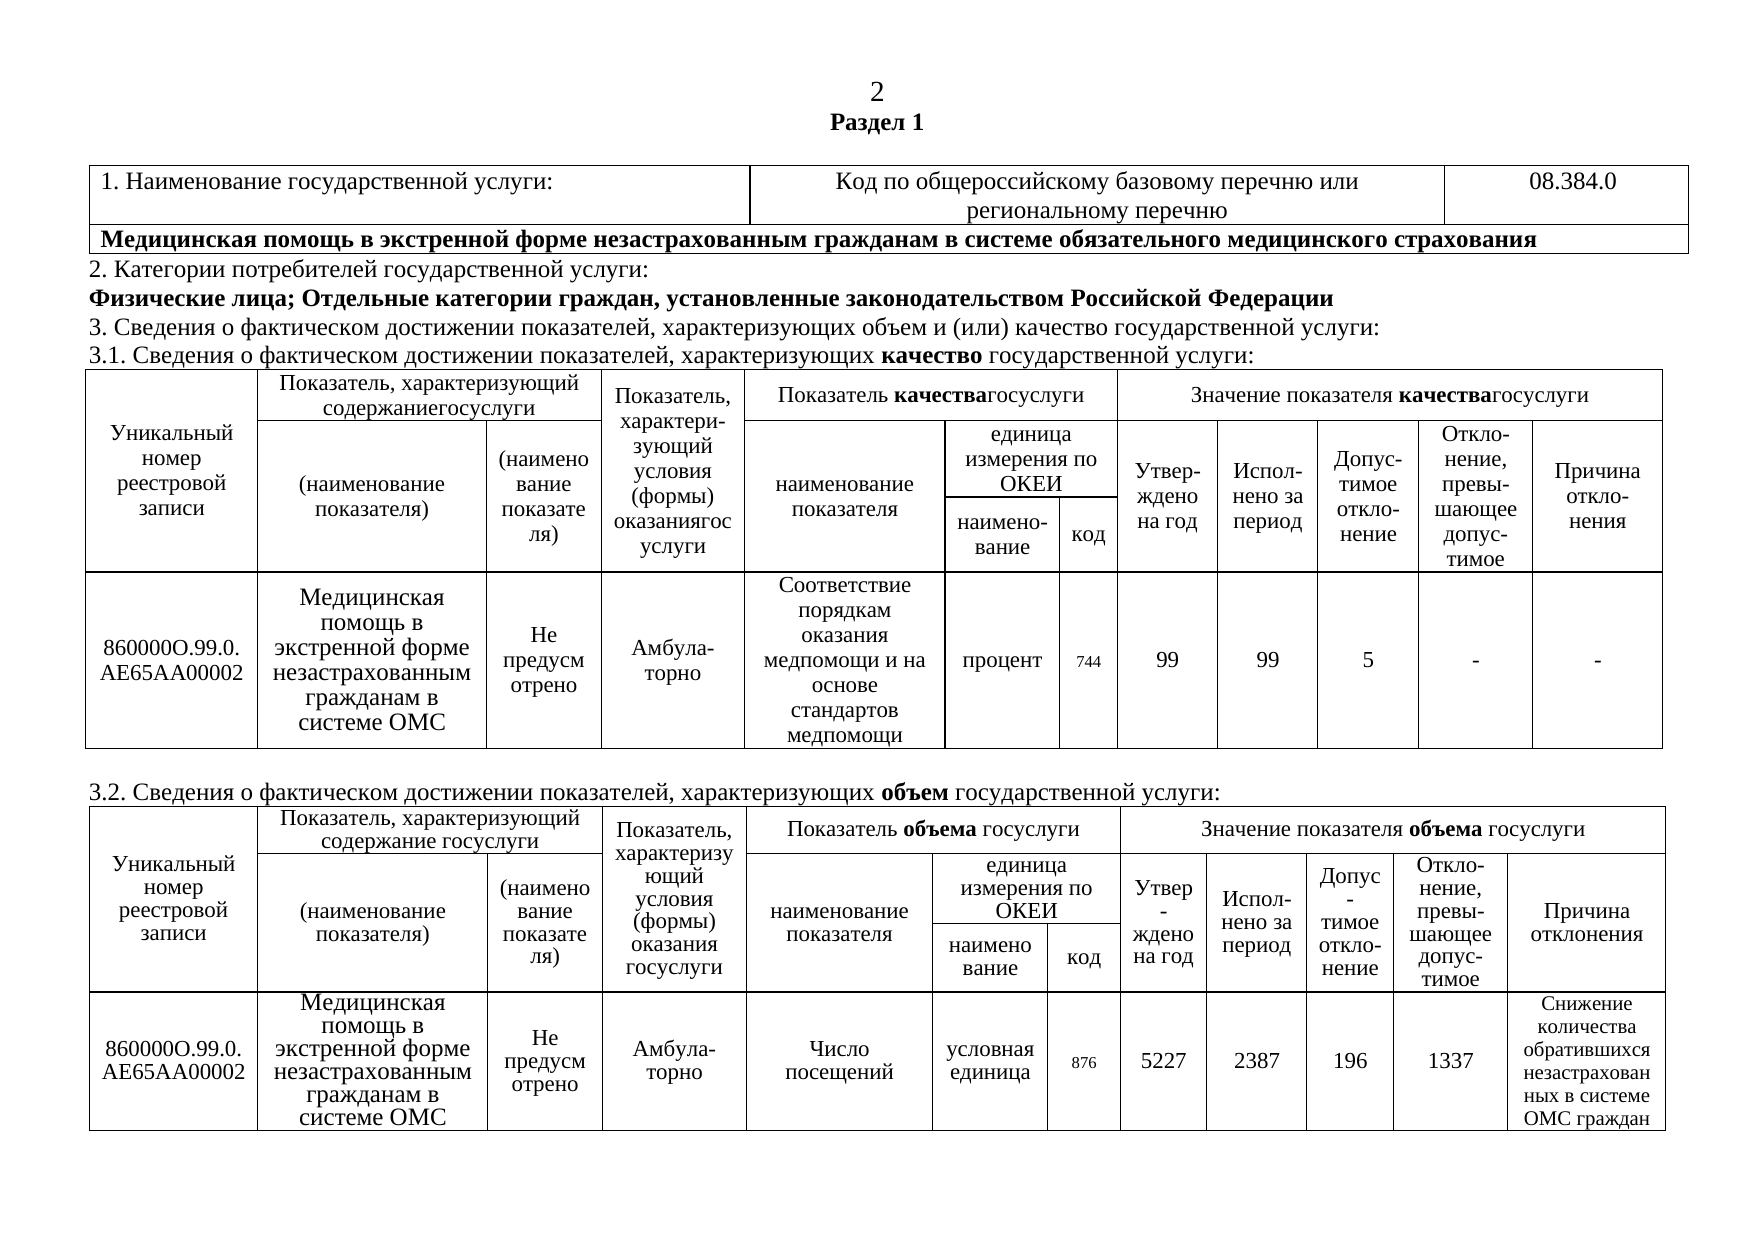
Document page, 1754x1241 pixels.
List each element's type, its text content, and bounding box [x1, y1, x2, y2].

table_header 08.384.0 [1445, 166, 1688, 223]
text 3. Сведения о фактическом достижении показателей, характеризующих объем и (или) качество государственной услуги: [89, 312, 1665, 341]
table_cell 744 [1060, 573, 1117, 747]
table_header Показатель, характеризующий содержание госуслуги [258, 807, 602, 853]
table_cell 2387 [1207, 993, 1306, 1130]
table_cell 99 [1118, 573, 1217, 747]
table_cell Медицинская помощь в экстренной форме незастрахованным гражданам в системе ОМС [258, 993, 487, 1130]
table_cell 99 [1218, 573, 1317, 747]
table_cell Допус-тимое откло-нение [1318, 421, 1418, 571]
text Раздел 1 [89, 107, 1665, 136]
table_cell условная единица [933, 993, 1047, 1130]
table_header Показатель, характеризующий содержаниегосуслуги [258, 370, 601, 420]
table_header Показатель, характеризующий условия (формы) оказания госуслуги [603, 807, 746, 991]
table_header 1. Наименование государственной услуги: [90, 166, 749, 223]
table_cell Амбула-торно [602, 573, 744, 747]
table_cell 1337 [1394, 993, 1507, 1130]
table_cell Число посещений [747, 993, 932, 1130]
table_cell (наименование показателя) [488, 854, 602, 991]
table_cell код [1048, 924, 1120, 991]
table_cell Утвер-ждено на год [1121, 854, 1206, 991]
text 3.1. Сведения о фактическом достижении показателей, характеризующих качество государственной услуги: [89, 341, 1665, 369]
table_cell 876 [1048, 993, 1120, 1130]
table_header Показатель, характери-зующий условия (формы) оказаниягосуслуги [602, 370, 744, 571]
text 3.2. Сведения о фактическом достижении показателей, характеризующих объем государственной услуги: [89, 777, 1665, 806]
table_cell Не предусмотрено [487, 573, 601, 747]
table_header Показатель объема госуслуги [747, 807, 1120, 853]
table_cell (наименование показателя) [258, 854, 487, 991]
table_cell - [1419, 573, 1532, 747]
table_cell Снижение количества обратившихся незастрахованных в системе ОМС граждан [1508, 993, 1665, 1130]
table_cell 860000О.99.0.АЕ65АА00002 [86, 573, 257, 747]
table_header Значение показателя качествагосуслуги [1118, 370, 1662, 420]
table_cell Причина отклонения [1508, 854, 1665, 991]
table_header Значение показателя объема госуслуги [1121, 807, 1665, 853]
table_cell наимено-вание [946, 498, 1059, 571]
table_cell Испол-нено за период [1218, 421, 1317, 571]
table_cell 860000О.99.0.АЕ65АА00002 [90, 993, 257, 1130]
table_cell - [1533, 573, 1662, 747]
table_cell Откло-нение, превы-шающее допус-тимое [1394, 854, 1507, 991]
text 2. Категории потребителей государственной услуги: [89, 254, 1665, 283]
table_cell 5 [1318, 573, 1418, 747]
table_cell Утвер-ждено на год [1118, 421, 1217, 571]
table_cell наименование показателя [747, 854, 932, 991]
table_header Код по общероссийскому базовому перечню или региональному перечню [751, 166, 1444, 223]
table_cell наименование [933, 924, 1047, 991]
table_cell 196 [1307, 993, 1393, 1130]
table_cell Откло-нение, превы-шающее допус-тимое [1419, 421, 1532, 571]
table_header Уникальный номер реестровой записи [86, 370, 257, 571]
table_cell Амбула-торно [603, 993, 746, 1130]
table_cell Не предусмотрено [488, 993, 602, 1130]
table_cell (наименование показателя) [487, 421, 601, 571]
table_cell (наименование показателя) [258, 421, 486, 571]
table_cell код [1060, 498, 1117, 571]
table_cell Допус-тимое откло-нение [1307, 854, 1393, 991]
table_header Показатель качествагосуслуги [745, 370, 1117, 420]
table_cell наименование показателя [745, 421, 944, 571]
table_cell единица измерения по ОКЕИ [946, 421, 1117, 496]
table_cell 5227 [1121, 993, 1206, 1130]
table_cell Соответствие порядкам оказания медпомощи и на основе стандартов медпомощи [745, 573, 944, 747]
table_cell Испол-нено за период [1207, 854, 1306, 991]
table_cell единица измерения по ОКЕИ [933, 854, 1120, 923]
text Физические лица; Отдельные категории граждан, установленные законодательством Российской Федерации [89, 283, 1665, 312]
table_header Уникальный номер реестровой записи [90, 807, 257, 991]
table_cell Медицинская помощь в экстренной форме незастрахованным гражданам в системе ОМС [258, 573, 486, 747]
table_cell Медицинская помощь в экстренной форме незастрахованным гражданам в системе обязательного медицинского страхования [90, 225, 1688, 253]
table_cell процент [946, 573, 1059, 747]
table_cell Причина откло-нения [1533, 421, 1662, 571]
